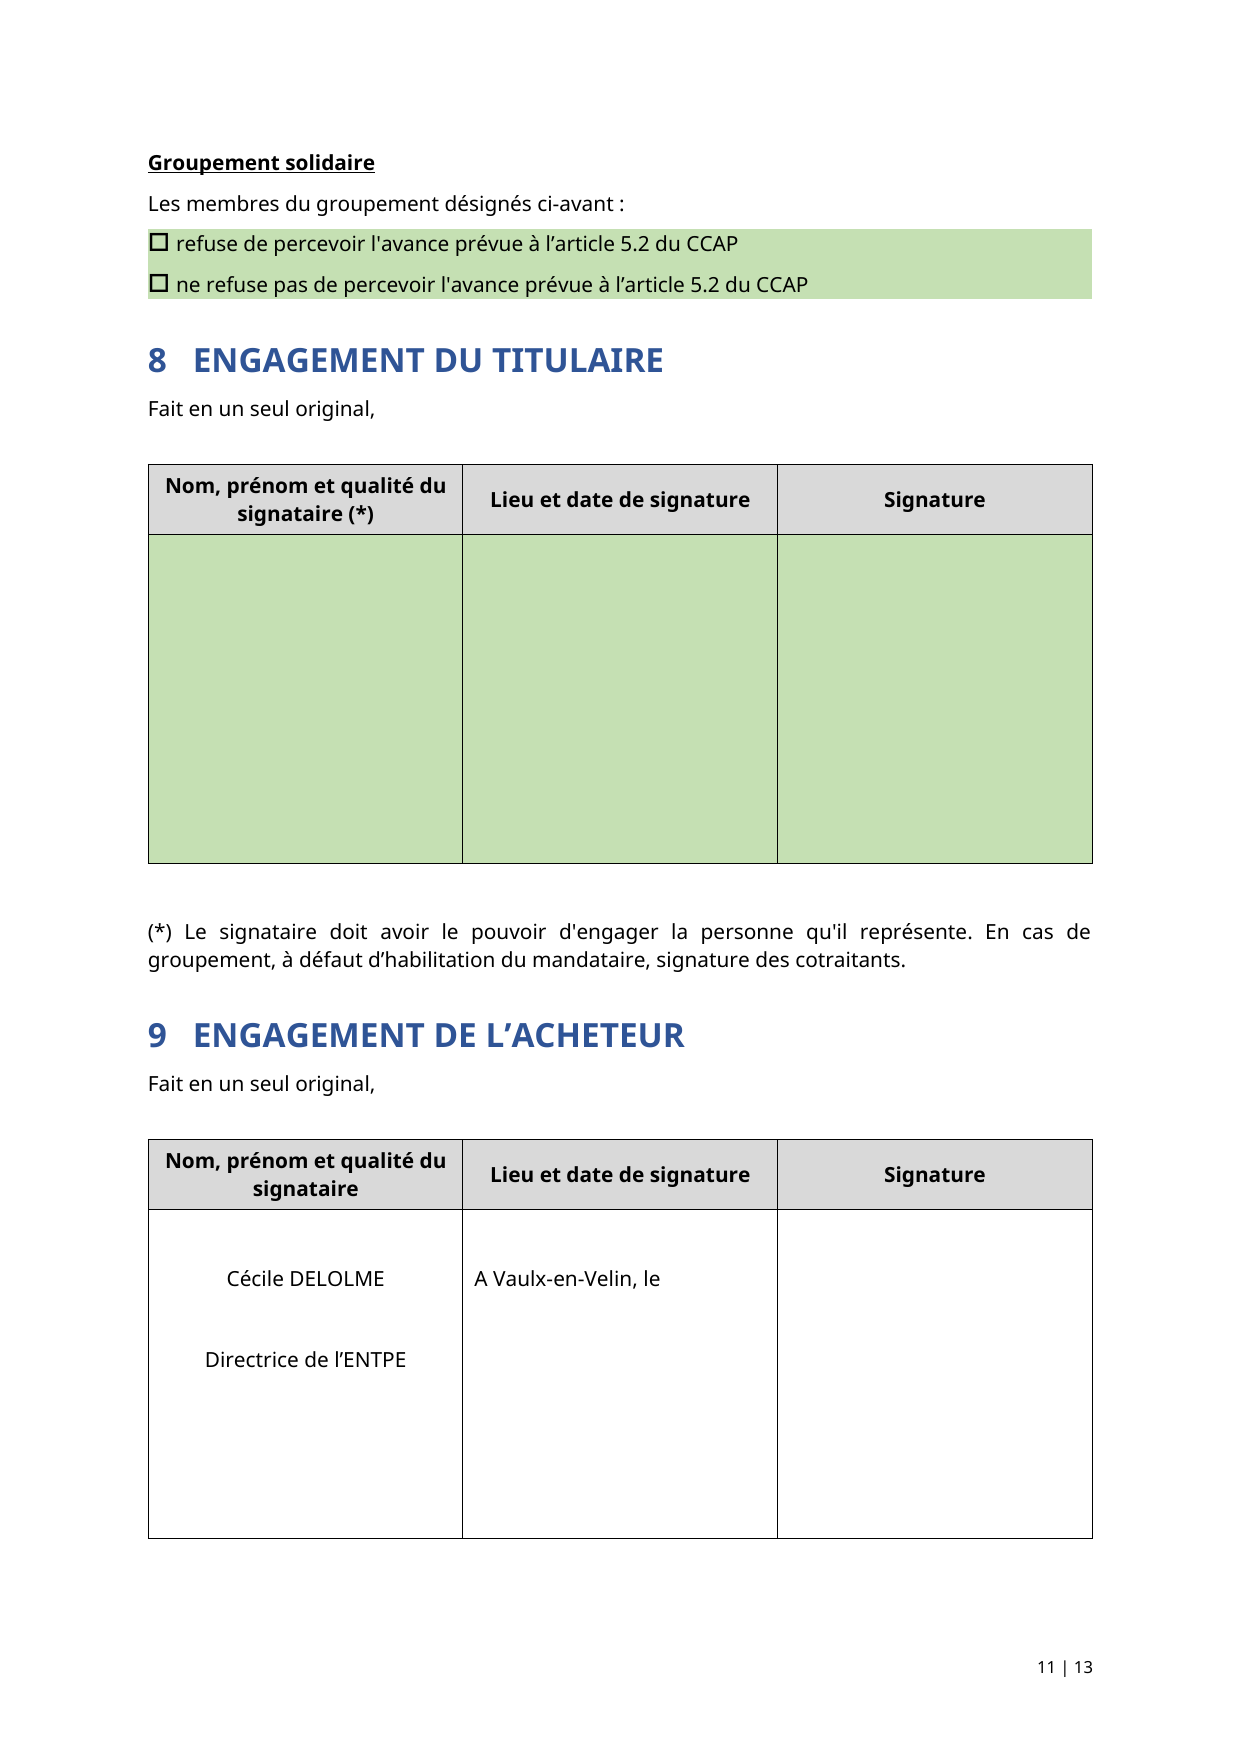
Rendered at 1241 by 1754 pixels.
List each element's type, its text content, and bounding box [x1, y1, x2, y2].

text refuse de percevoir l'avance prévue à l’article 5.2 du CCAP [148, 229, 1092, 258]
text (*) Le signataire doit avoir le pouvoir d'engager la personne qu'il représente. En cas de groupement, à défaut d’habilitation du mandataire, signature des cotraitants. [148, 917, 1092, 974]
subtitle ENGAGEMENT DE L’ACHETEUR [148, 1012, 1092, 1057]
text Fait en un seul original, [148, 394, 1092, 423]
text ne refuse pas de percevoir l'avance prévue à l’article 5.2 du CCAP [148, 271, 1092, 299]
table_cell [463, 535, 777, 863]
table_header Signature [778, 465, 1092, 534]
table_header Lieu et date de signature [463, 1140, 777, 1209]
table_header Signature [778, 1140, 1092, 1209]
table_cell [149, 535, 462, 863]
table_header Lieu et date de signature [463, 465, 777, 534]
table_cell [778, 535, 1092, 863]
table_cell A Vaulx-en-Velin, le [463, 1210, 777, 1538]
table_header Nom, prénom et qualité du signataire (*) [149, 465, 462, 534]
subtitle ENGAGEMENT DU TITULAIRE [148, 336, 1092, 382]
text Groupement solidaire [148, 148, 1092, 176]
table_cell [778, 1210, 1092, 1538]
text Les membres du groupement désignés ci-avant : [148, 189, 1092, 217]
table_cell Cécile DELOLME Directrice de l’ENTPE [149, 1210, 462, 1538]
table_header Nom, prénom et qualité du signataire [149, 1140, 462, 1209]
text Fait en un seul original, [148, 1069, 1092, 1098]
